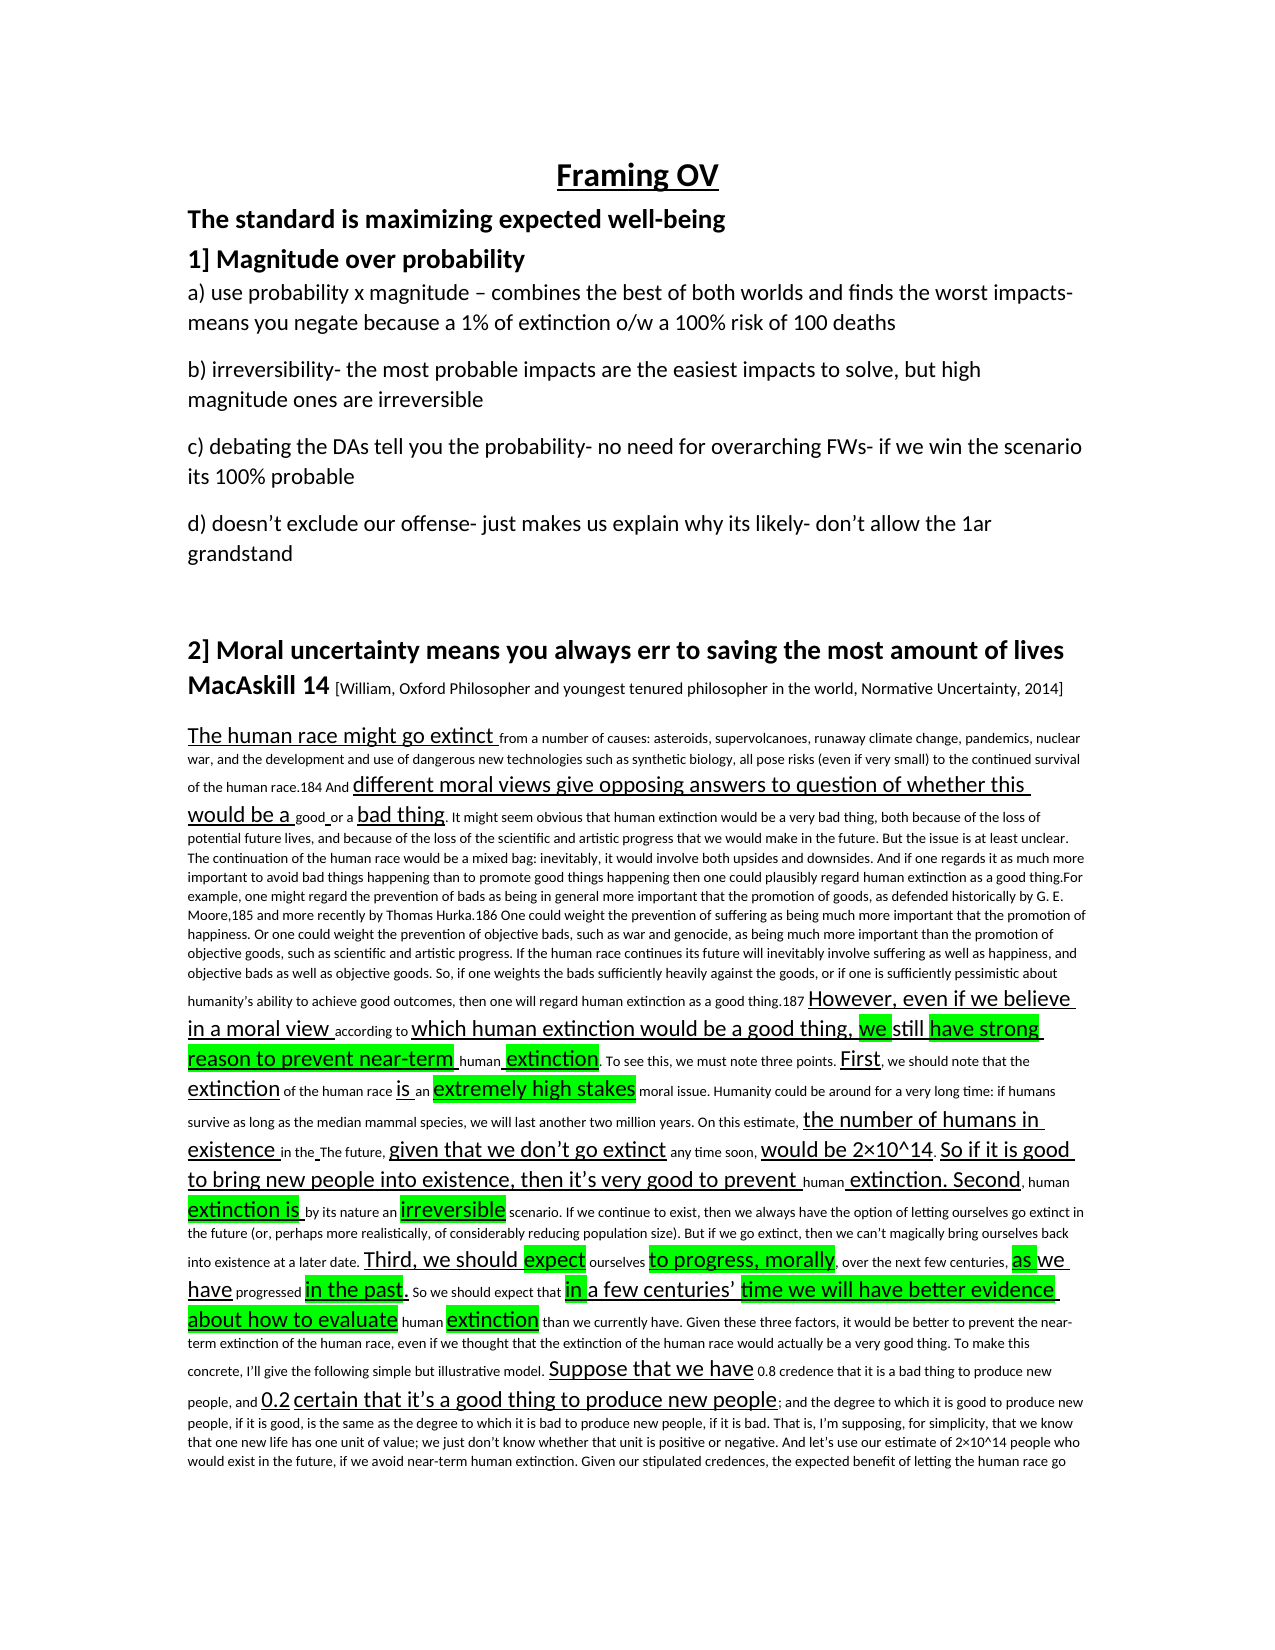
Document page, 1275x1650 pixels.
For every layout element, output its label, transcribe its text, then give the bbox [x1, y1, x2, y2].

subtitle Framing OV [187, 154, 1087, 195]
subtitle The standard is maximizing expected well-being [187, 202, 1087, 235]
text d) doesn’t exclude our offense- just makes us explain why its likely- don’t allow the 1ar grandstand [187, 509, 1087, 567]
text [187, 721, 1087, 1470]
text MacAskill 14 [William, Oxford Philosopher and youngest tenured philosopher in the world, Normative Uncertainty, 2014] [187, 668, 1087, 702]
text c) debating the DAs tell you the probability- no need for overarching FWs- if we win the scenario its 100% probable [187, 432, 1087, 490]
subtitle 1] Magnitude over probability [187, 242, 1087, 275]
text b) irreversibility- the most probable impacts are the easiest impacts to solve, but high magnitude ones are irreversible [187, 355, 1087, 413]
text a) use probability x magnitude – combines the best of both worlds and finds the worst impacts- means you negate because a 1% of extinction o/w a 100% risk of 100 deaths [187, 278, 1087, 336]
subtitle 2] Moral uncertainty means you always err to saving the most amount of lives [187, 633, 1087, 666]
